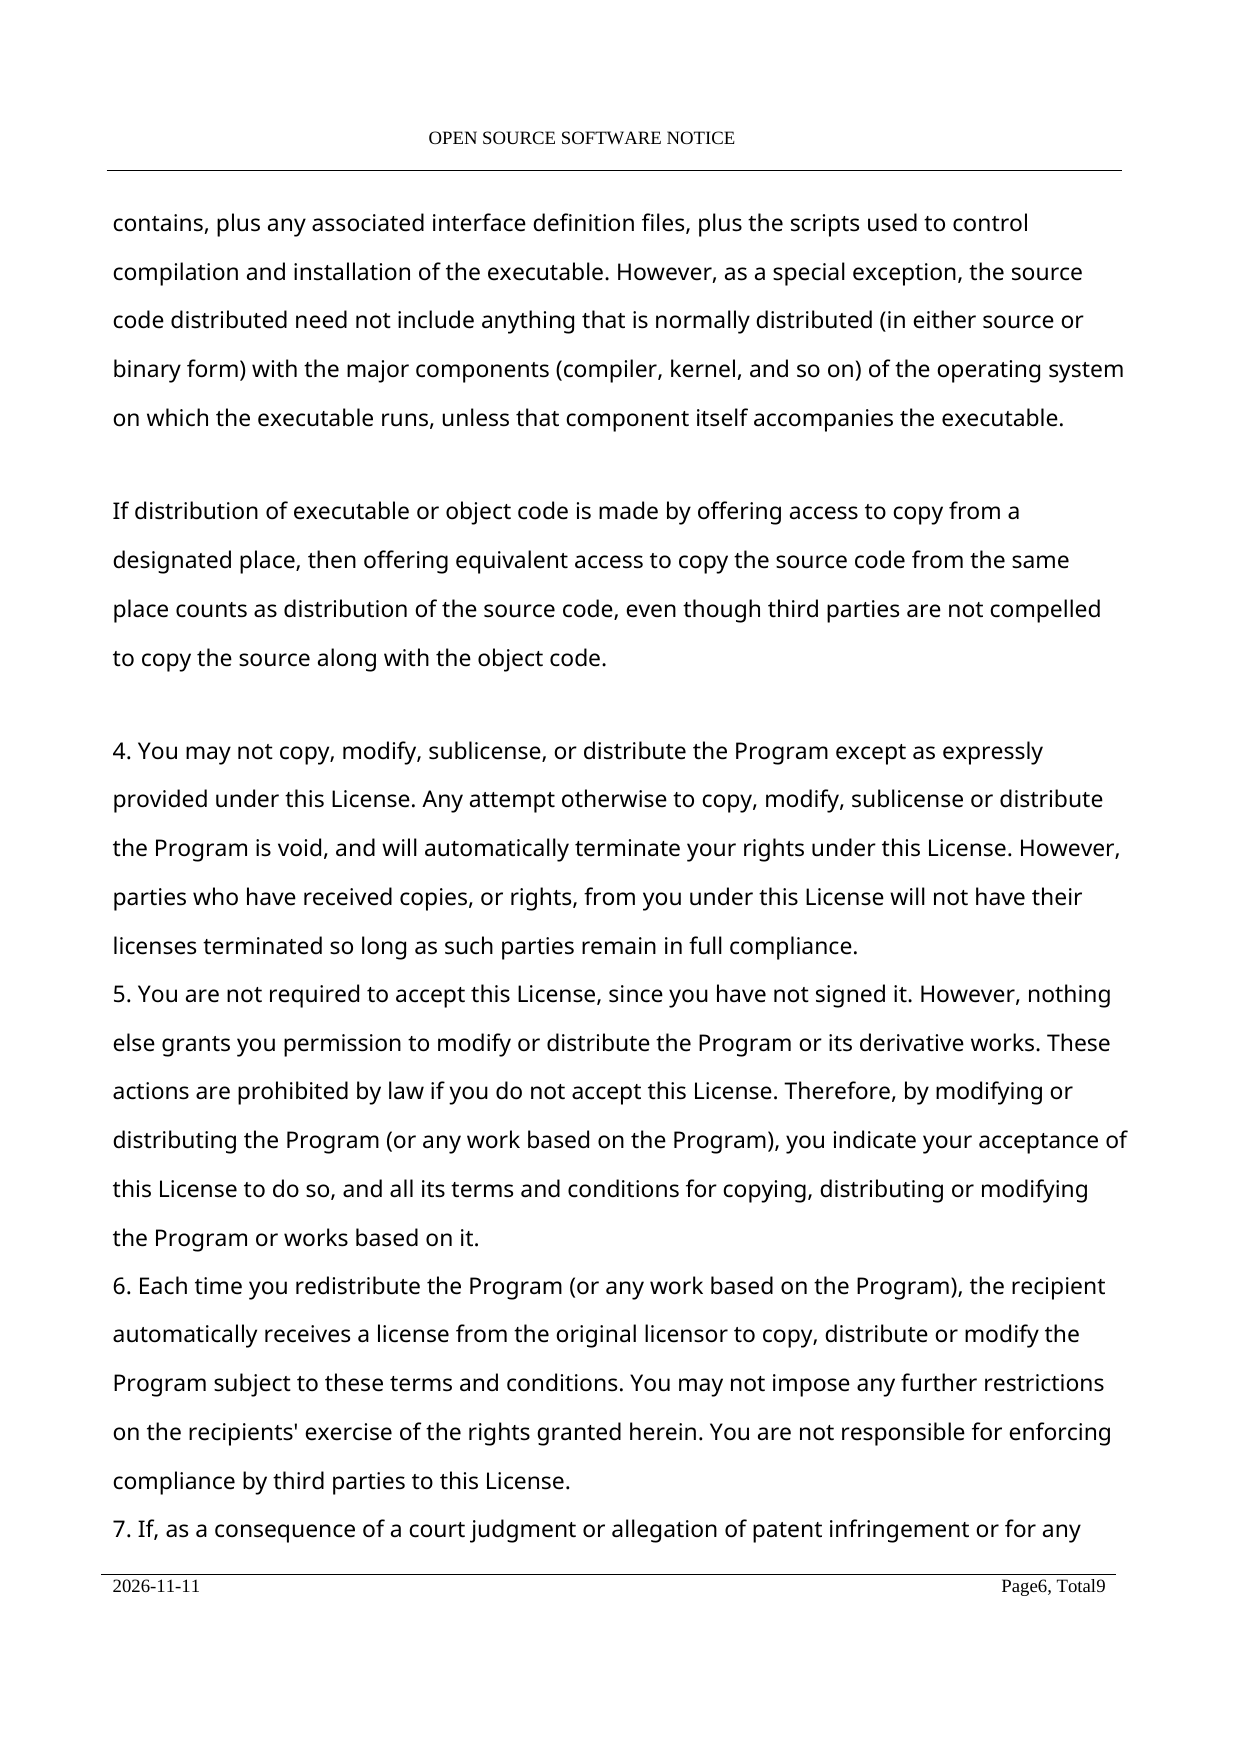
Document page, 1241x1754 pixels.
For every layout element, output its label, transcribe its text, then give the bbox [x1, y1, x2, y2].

text 6. Each time you redistribute the Program (or any work based on the Program), the recipient automatically receives a license from the original licensor to copy, distribute or modify the Program subject to these terms and conditions. You may not impose any further restrictions on the recipients' exercise of the rights granted herein. You are not responsible for enforcing compliance by third parties to this License. [112, 1269, 1128, 1497]
text 4. You may not copy, modify, sublicense, or distribute the Program except as expressly provided under this License. Any attempt otherwise to copy, modify, sublicense or distribute the Program is void, and will automatically terminate your rights under this License. However, parties who have received copies, or rights, from you under this License will not have their licenses terminated so long as such parties remain in full compliance. [112, 734, 1128, 962]
text 5. You are not required to accept this License, since you have not signed it. However, nothing else grants you permission to modify or distribute the Program or its derivative works. These actions are prohibited by law if you do not accept this License. Therefore, by modifying or distributing the Program (or any work based on the Program), you indicate your acceptance of this License to do so, and all its terms and conditions for copying, distributing or modifying the Program or works based on it. [112, 977, 1128, 1253]
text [112, 1512, 1128, 1545]
text If distribution of executable or object code is made by offering access to copy from a designated place, then offering equivalent access to copy the source code from the same place counts as distribution of the source code, even though third parties are not compelled to copy the source along with the object code. [112, 494, 1128, 673]
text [112, 206, 1128, 434]
